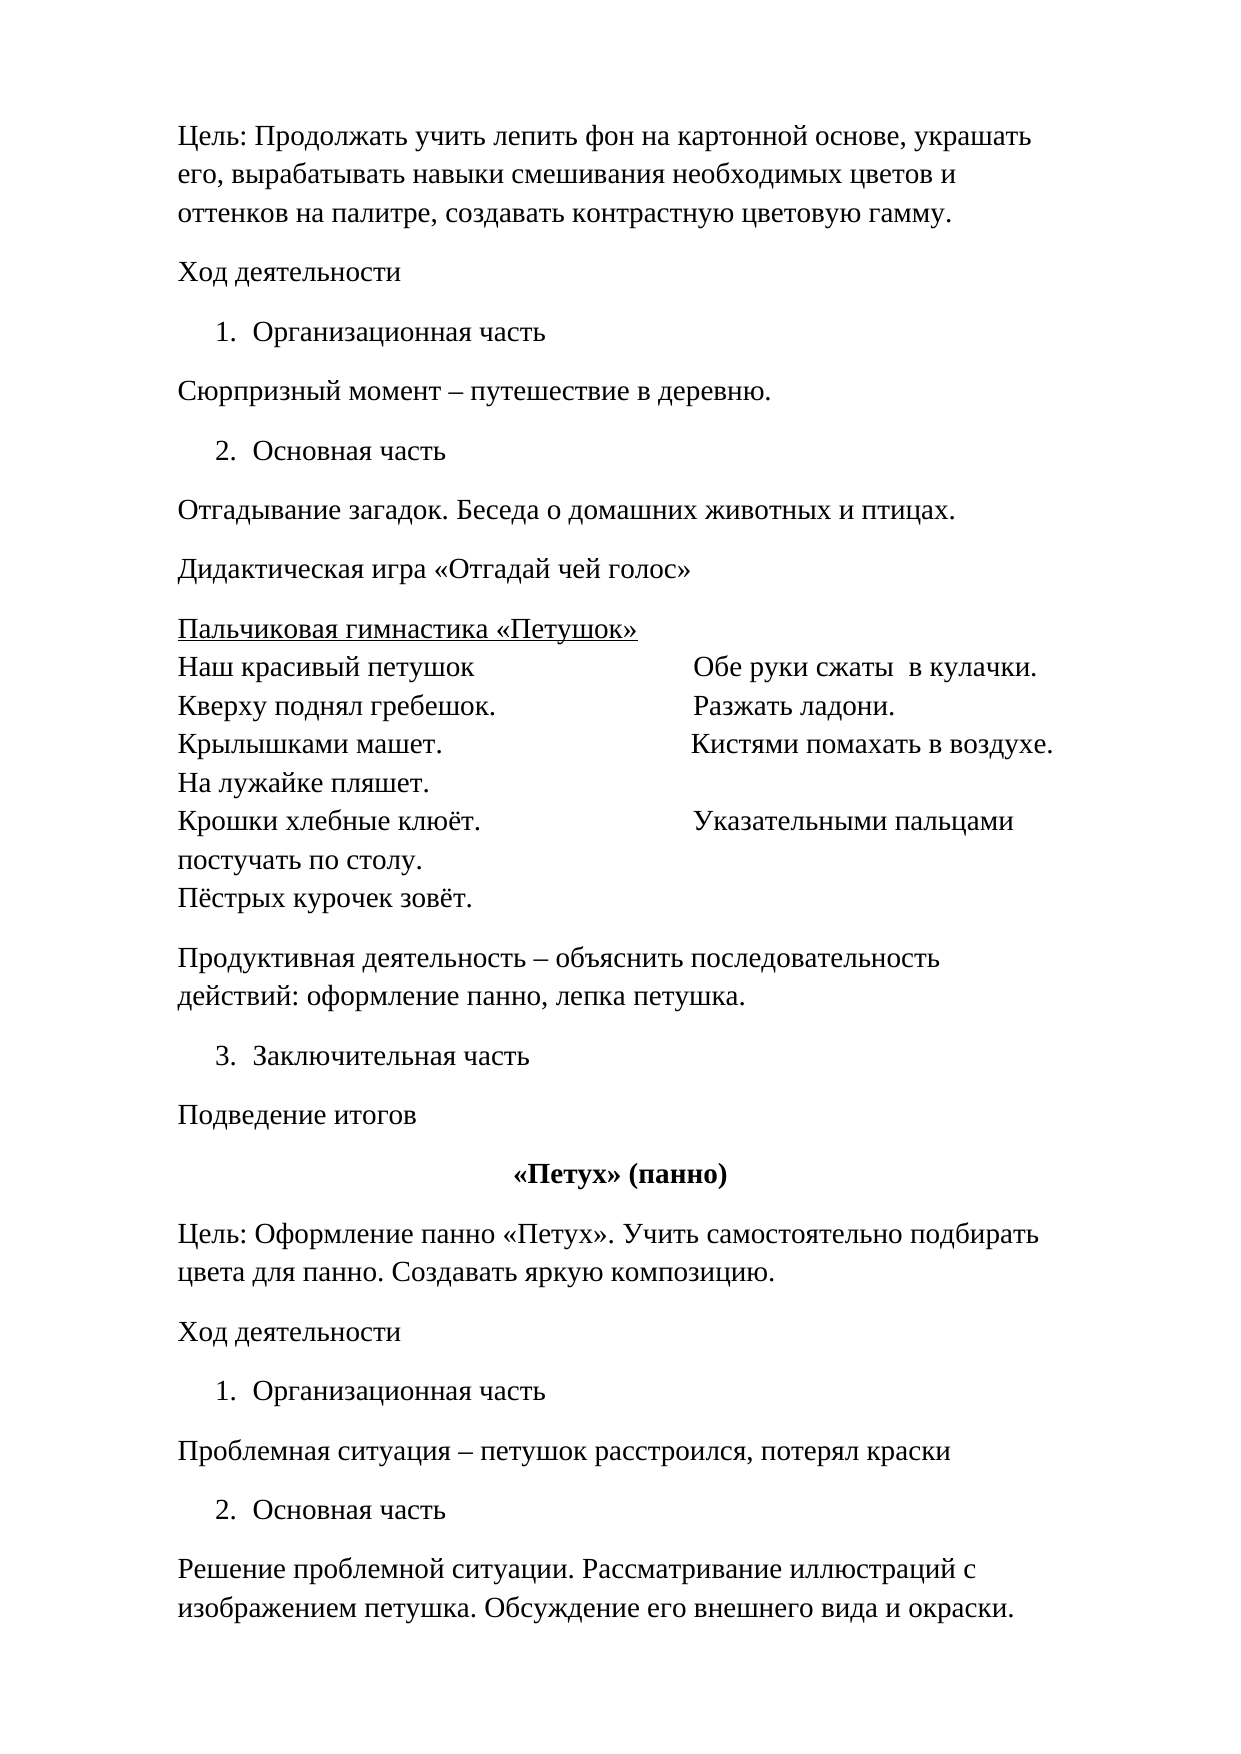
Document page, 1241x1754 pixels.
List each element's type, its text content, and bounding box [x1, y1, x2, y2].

text Цель: Оформление панно «Петух». Учить самостоятельно подбирать цвета для панно. Создавать яркую композицию. [177, 1216, 1063, 1288]
text Ход деятельности [177, 254, 1063, 288]
text Подведение итогов [177, 1097, 1063, 1131]
text Решение проблемной ситуации. Рассматривание иллюстраций с изображением петушка. Обсуждение его внешнего вида и окраски. [177, 1551, 1063, 1623]
text Ход деятельности [177, 1314, 1063, 1347]
text Цель: Продолжать учить лепить фон на картонной основе, украшать его, вырабатывать навыки смешивания необходимых цветов и оттенков на палитре, создавать контрастную цветовую гамму. [177, 118, 1063, 229]
list Организационная часть [215, 1373, 1063, 1407]
text Крылышками машет. Кистями помахать в воздухе. [177, 726, 1063, 760]
text «Петух» (панно) [177, 1157, 1063, 1190]
list Основная часть [215, 1492, 1063, 1526]
text Продуктивная деятельность – объяснить последовательность действий: оформление панно, лепка петушка. [177, 940, 1063, 1012]
text Кверху поднял гребешок. Разжать ладони. [177, 688, 1063, 721]
text Крошки хлебные клюёт. Указательными пальцами постучать по столу. [177, 803, 1063, 876]
text Пальчиковая гимнастика «Петушок» [177, 611, 1063, 644]
list Основная часть [215, 433, 1063, 466]
text Пёстрых курочек зовёт. [177, 881, 1063, 914]
text Наш красивый петушок Обе руки сжаты в кулачки. [177, 649, 1063, 683]
text Дидактическая игра «Отгадай чей голос» [177, 551, 1063, 585]
list Организационная часть [215, 314, 1063, 347]
text Отгадывание загадок. Беседа о домашних животных и птицах. [177, 492, 1063, 526]
text Сюрпризный момент – путешествие в деревню. [177, 373, 1063, 407]
list Заключительная часть [215, 1038, 1063, 1071]
text На лужайке пляшет. [177, 765, 1063, 798]
text Проблемная ситуация – петушок расстроился, потерял краски [177, 1433, 1063, 1466]
